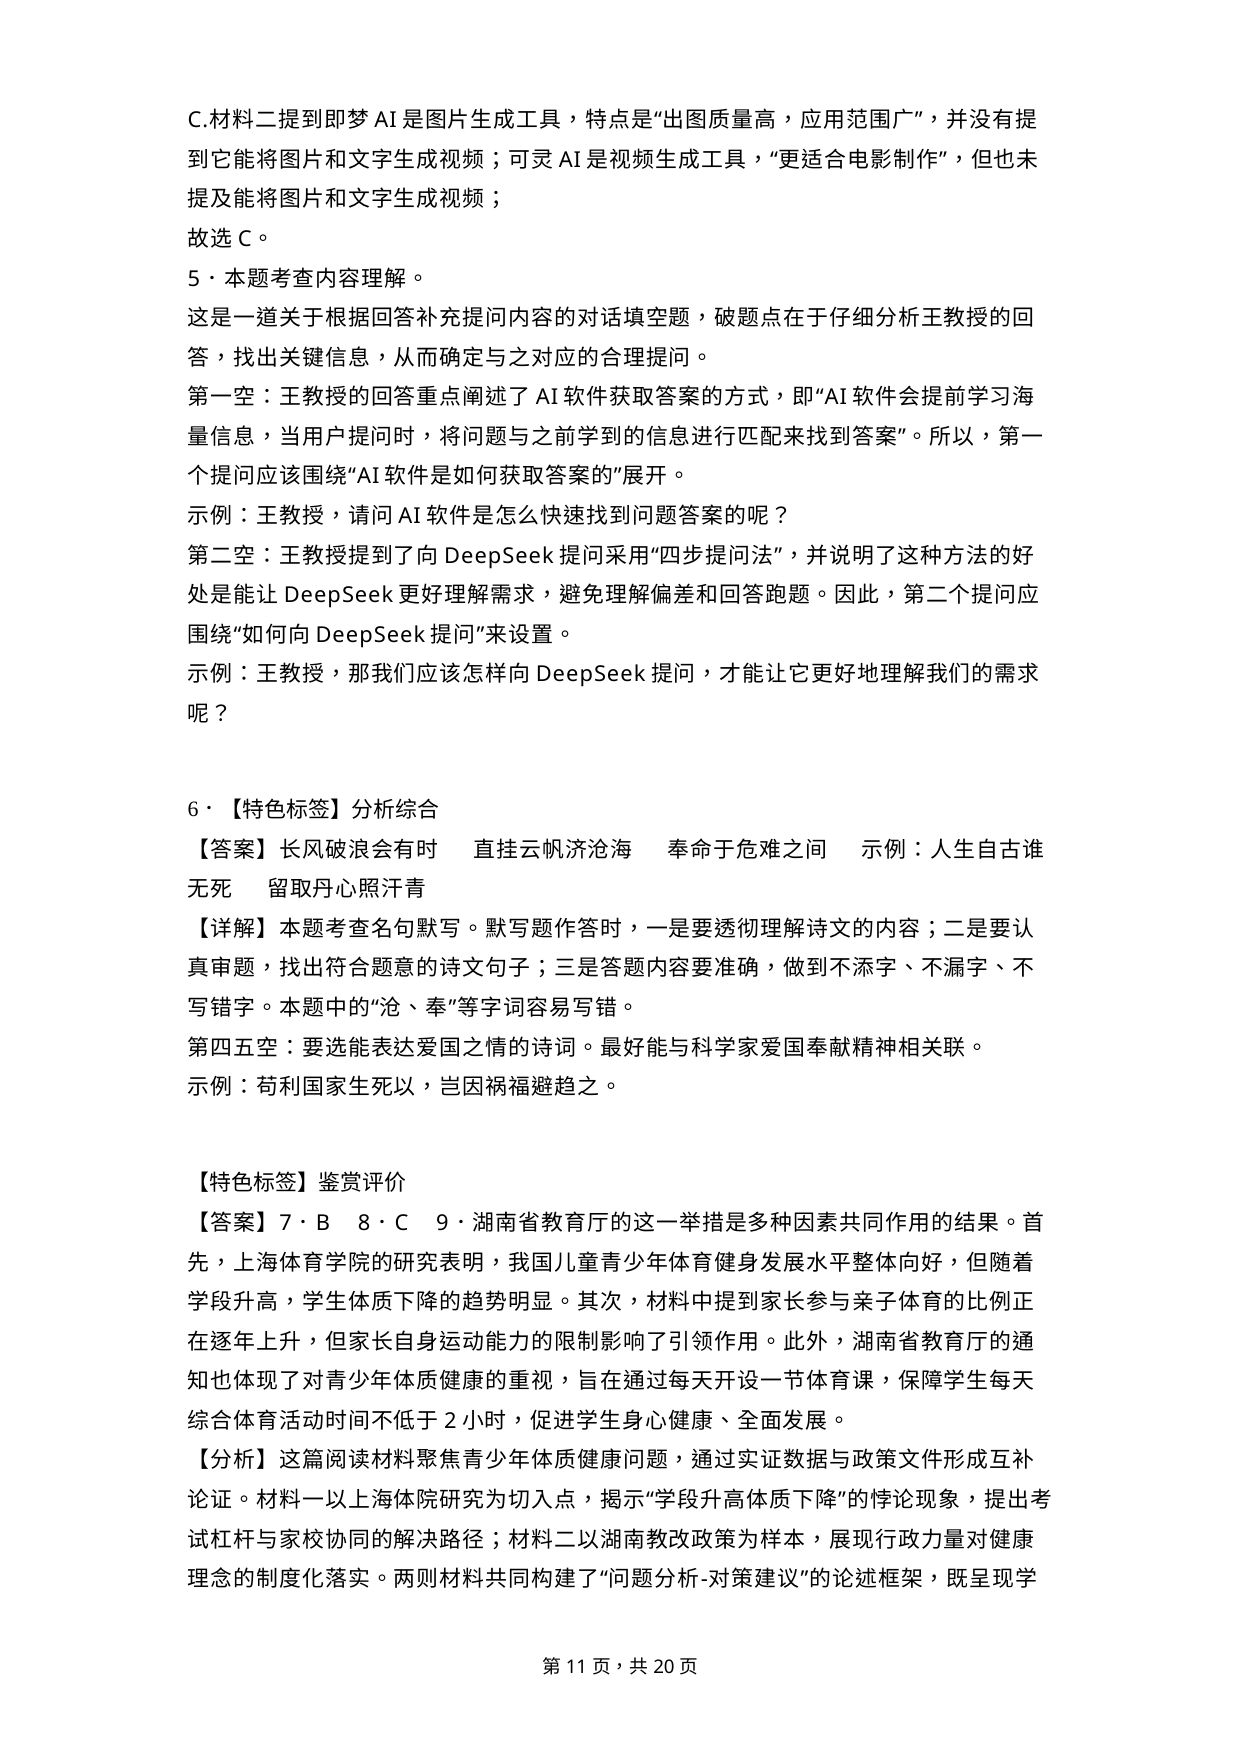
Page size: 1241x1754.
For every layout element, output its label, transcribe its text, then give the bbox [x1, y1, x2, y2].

text 【详解】本题考查名句默写。默写题作答时，一是要透彻理解诗文的内容；二是要认真审题，找出符合题意的诗文句子；三是答题内容要准确，做到不添字、不漏字、不写错字。本题中的“沧、奉”等字词容易写错。 [187, 913, 1053, 1022]
text 这是一道关于根据回答补充提问内容的对话填空题，破题点在于仔细分析王教授的回答，找出关键信息，从而确定与之对应的合理提问。 [187, 302, 1053, 371]
text 【特色标签】鉴赏评价 [187, 1167, 1053, 1197]
text 示例：王教授，请问AI软件是怎么快速找到问题答案的呢？ [187, 500, 1053, 530]
text 第一空：王教授的回答重点阐述了AI软件获取答案的方式，即“AI软件会提前学习海量信息，当用户提问时，将问题与之前学到的信息进行匹配来找到答案”。所以，第一个提问应该围绕“AI软件是如何获取答案的”展开。 [187, 381, 1053, 490]
text C.材料二提到即梦AI是图片生成工具，特点是“出图质量高，应用范围广”，并没有提到它能将图片和文字生成视频；可灵AI是视频生成工具，“更适合电影制作”，但也未提及能将图片和文字生成视频； [187, 104, 1053, 213]
text 第四五空：要选能表达爱国之情的诗词。最好能与科学家爱国奉献精神相关联。 [187, 1032, 1053, 1061]
text 故选C。 [187, 223, 1053, 253]
text 6．【特色标签】分析综合 [187, 794, 1053, 824]
text 5．本题考查内容理解。 [187, 262, 1053, 292]
text 【答案】长风破浪会有时 直挂云帆济沧海 奉命于危难之间 示例：人生自古谁无死 留取丹心照汗青 [187, 834, 1053, 903]
text 【答案】7．B 8．C 9．湖南省教育厅的这一举措是多种因素共同作用的结果。首先，上海体育学院的研究表明，我国儿童青少年体育健身发展水平整体向好，但随着学段升高，学生体质下降的趋势明显。其次，材料中提到家长参与亲子体育的比例正在逐年上升，但家长自身运动能力的限制影响了引领作用。此外，湖南省教育厅的通知也体现了对青少年体质健康的重视，旨在通过每天开设一节体育课，保障学生每天综合体育活动时间不低于2小时，促进学生身心健康、全面发展。 [187, 1207, 1053, 1434]
text 示例：苟利国家生死以，岂因祸福避趋之。 [187, 1071, 1053, 1101]
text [187, 1444, 1053, 1593]
text 第二空：王教授提到了向DeepSeek提问采用“四步提问法”，并说明了这种方法的好处是能让DeepSeek更好理解需求，避免理解偏差和回答跑题。因此，第二个提问应围绕“如何向DeepSeek提问”来设置。 [187, 539, 1053, 648]
text 示例：王教授，那我们应该怎样向DeepSeek提问，才能让它更好地理解我们的需求呢？ [187, 658, 1053, 728]
